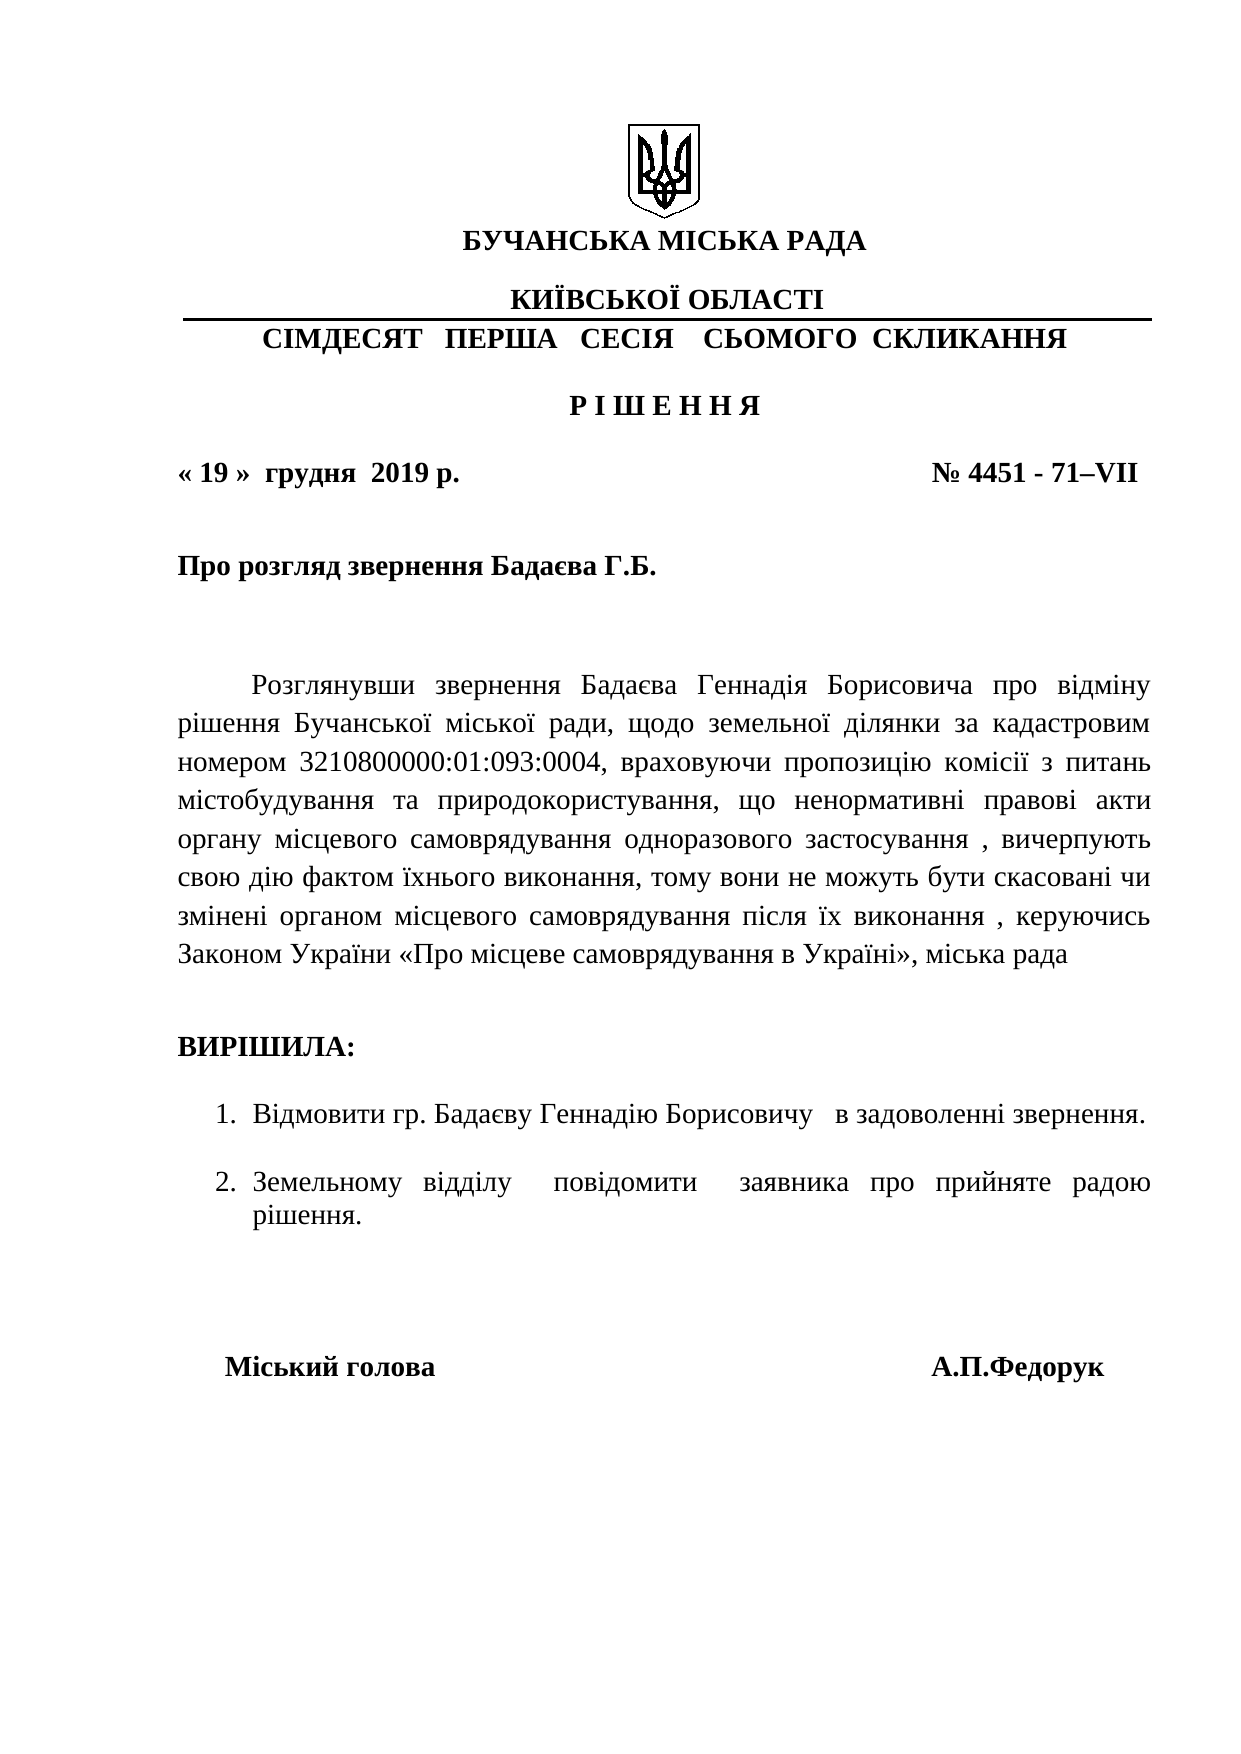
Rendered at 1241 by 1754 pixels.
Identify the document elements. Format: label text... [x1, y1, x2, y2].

text Розглянувши звернення Бадаєва Геннадія Борисовича про відміну рішення Бучанської міської ради, щодо земельної ділянки за кадастровим номером 3210800000:01:093:0004, враховуючи пропозицію комісії з питань містобудування та природокористування, що ненормативні правові акти органу місцевого самоврядування одноразового застосування , вичерпують свою дію фактом їхнього виконання, тому вони не можуть бути скасовані чи змінені органом місцевого самоврядування після їх виконання , керуючись Законом України «Про місцеве самоврядування в Україні», міська рада [177, 667, 1152, 970]
text СІМДЕСЯТ ПЕРША СЕСІЯ СЬОМОГО СКЛИКАННЯ [177, 321, 1152, 354]
text « 19 » грудня 2019 р. № 4451 - 71–VІІ [177, 455, 1152, 489]
text Р І Ш Е Н Н Я [177, 388, 1152, 422]
list Відмовити гр. Бадаєву Геннадію Борисовичу в задоволенні звернення. [215, 1097, 1152, 1130]
text ВИРІШИЛА: [177, 1029, 1152, 1063]
text БУЧАНСЬКА МІСЬКА РАДА [177, 223, 1152, 256]
text КИЇВСЬКОЇ ОБЛАСТІ [183, 282, 1152, 318]
text Міський голова А.П.Федорук [177, 1349, 1152, 1383]
list Земельному відділу повідомити заявника про прийняте радою рішення. [215, 1164, 1152, 1231]
text Про розгляд звернення Бадаєва Г.Б. [177, 548, 1152, 582]
